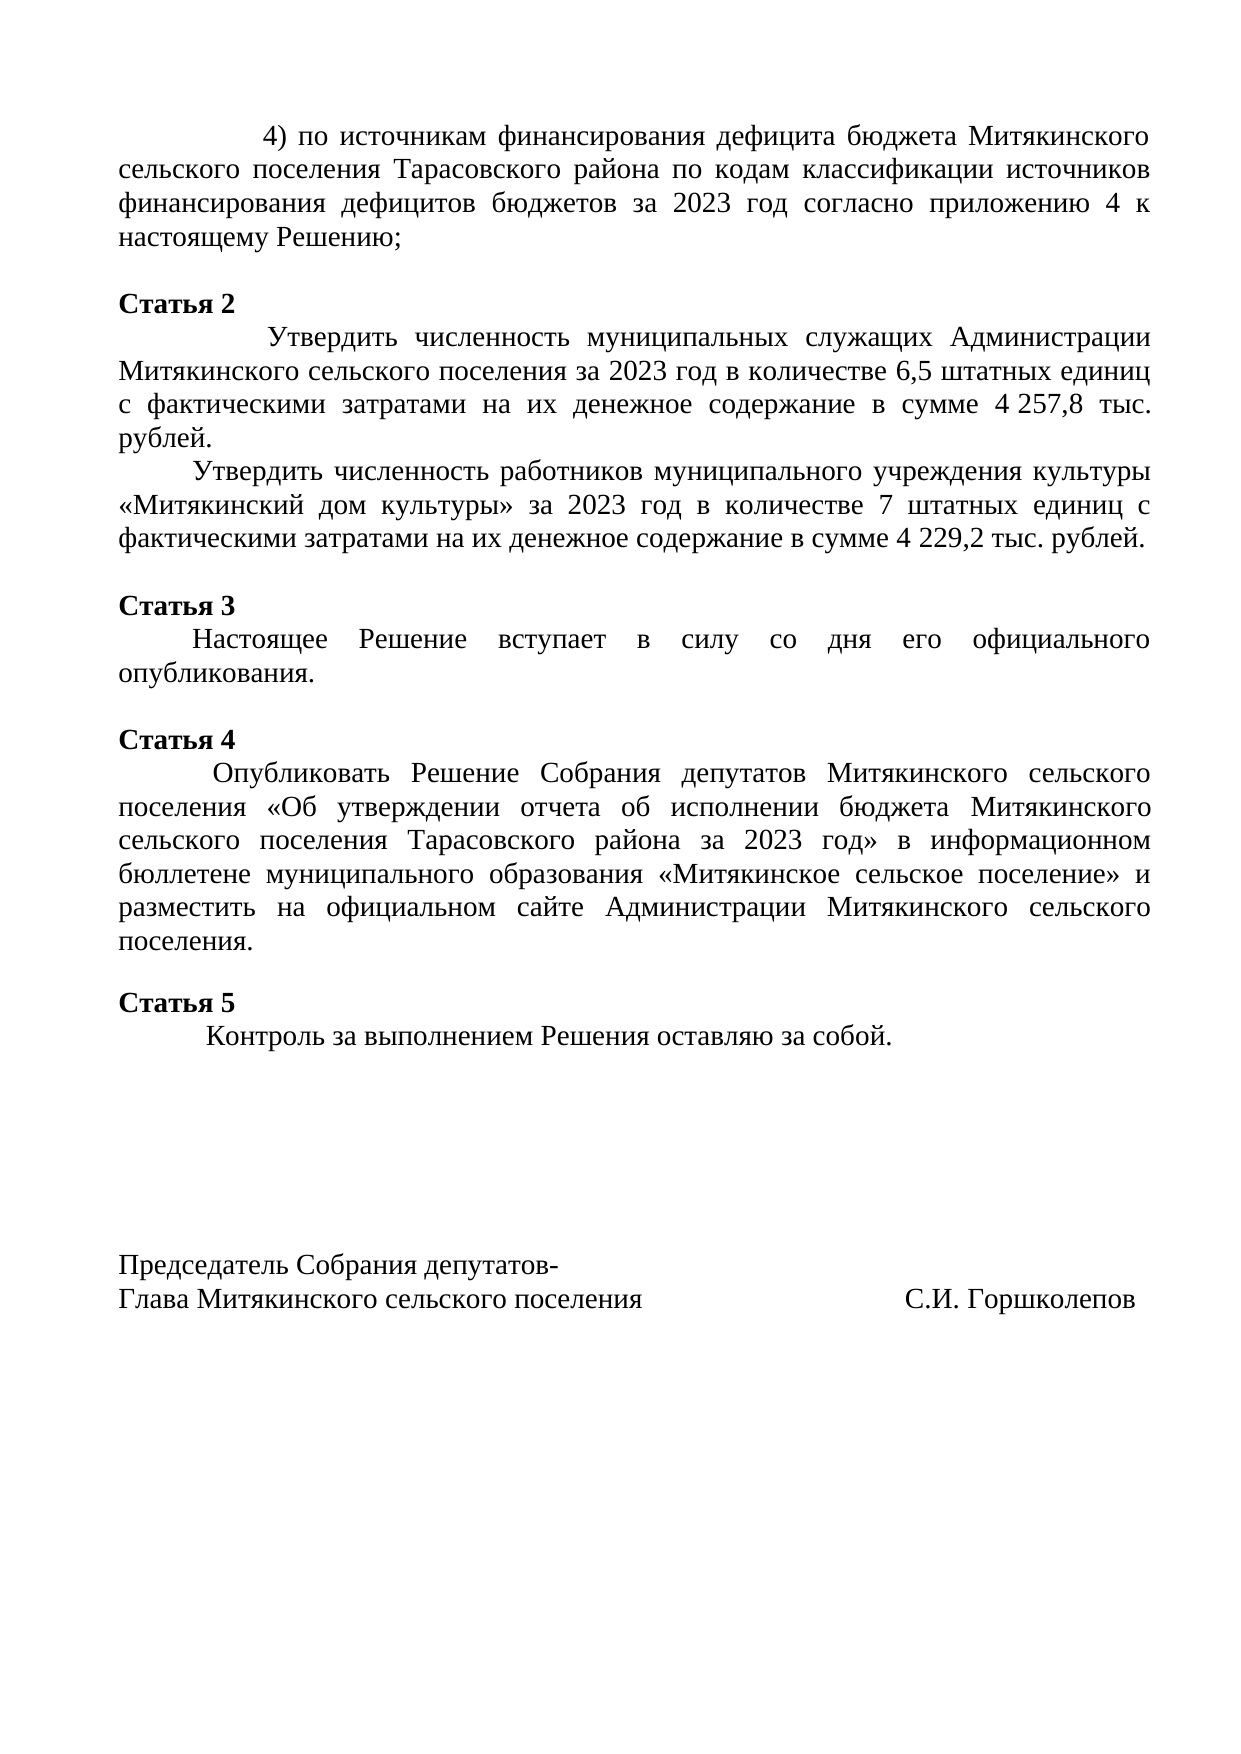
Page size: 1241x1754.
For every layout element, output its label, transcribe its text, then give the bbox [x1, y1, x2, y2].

text Утвердить численность муниципальных служащих Администрации Митякинского сельского поселения за 2023 год в количестве 6,5 штатных единиц с фактическими затратами на их денежное содержание в сумме 4 257,8 тыс. рублей. [118, 319, 1152, 453]
text Утвердить численность работников муниципального учреждения культуры «Митякинский дом культуры» за 2023 год в количестве 7 штатных единиц с фактическими затратами на их денежное содержание в сумме 4 229,2 тыс. рублей. [118, 453, 1152, 554]
text Контроль за выполнением Решения оставляю за собой. [118, 1018, 1152, 1052]
text Статья 2 [118, 286, 1152, 319]
text Глава Митякинского сельского поселения С.И. Горшколепов [118, 1281, 1151, 1314]
text Председатель Собрания депутатов- [118, 1247, 1151, 1281]
text Настоящее Решение вступает в силу со дня его официального опубликования. [118, 621, 1152, 688]
text Статья 5 [118, 985, 1152, 1018]
text Статья 4 [118, 722, 1152, 755]
text Статья 3 [118, 588, 1152, 621]
text 4) по источникам финансирования дефицита бюджета Митякинского сельского поселения Тарасовского района по кодам классификации источников финансирования дефицитов бюджетов за 2023 год согласно приложению 4 к настоящему Решению; [118, 118, 1152, 252]
text Опубликовать Решение Собрания депутатов Митякинского сельского поселения «Об утверждении отчета об исполнении бюджета Митякинского сельского поселения Тарасовского района за 2023 год» в информационном бюллетене муниципального образования «Митякинское сельское поселение» и разместить на официальном сайте Администрации Митякинского сельского поселения. [118, 755, 1152, 957]
